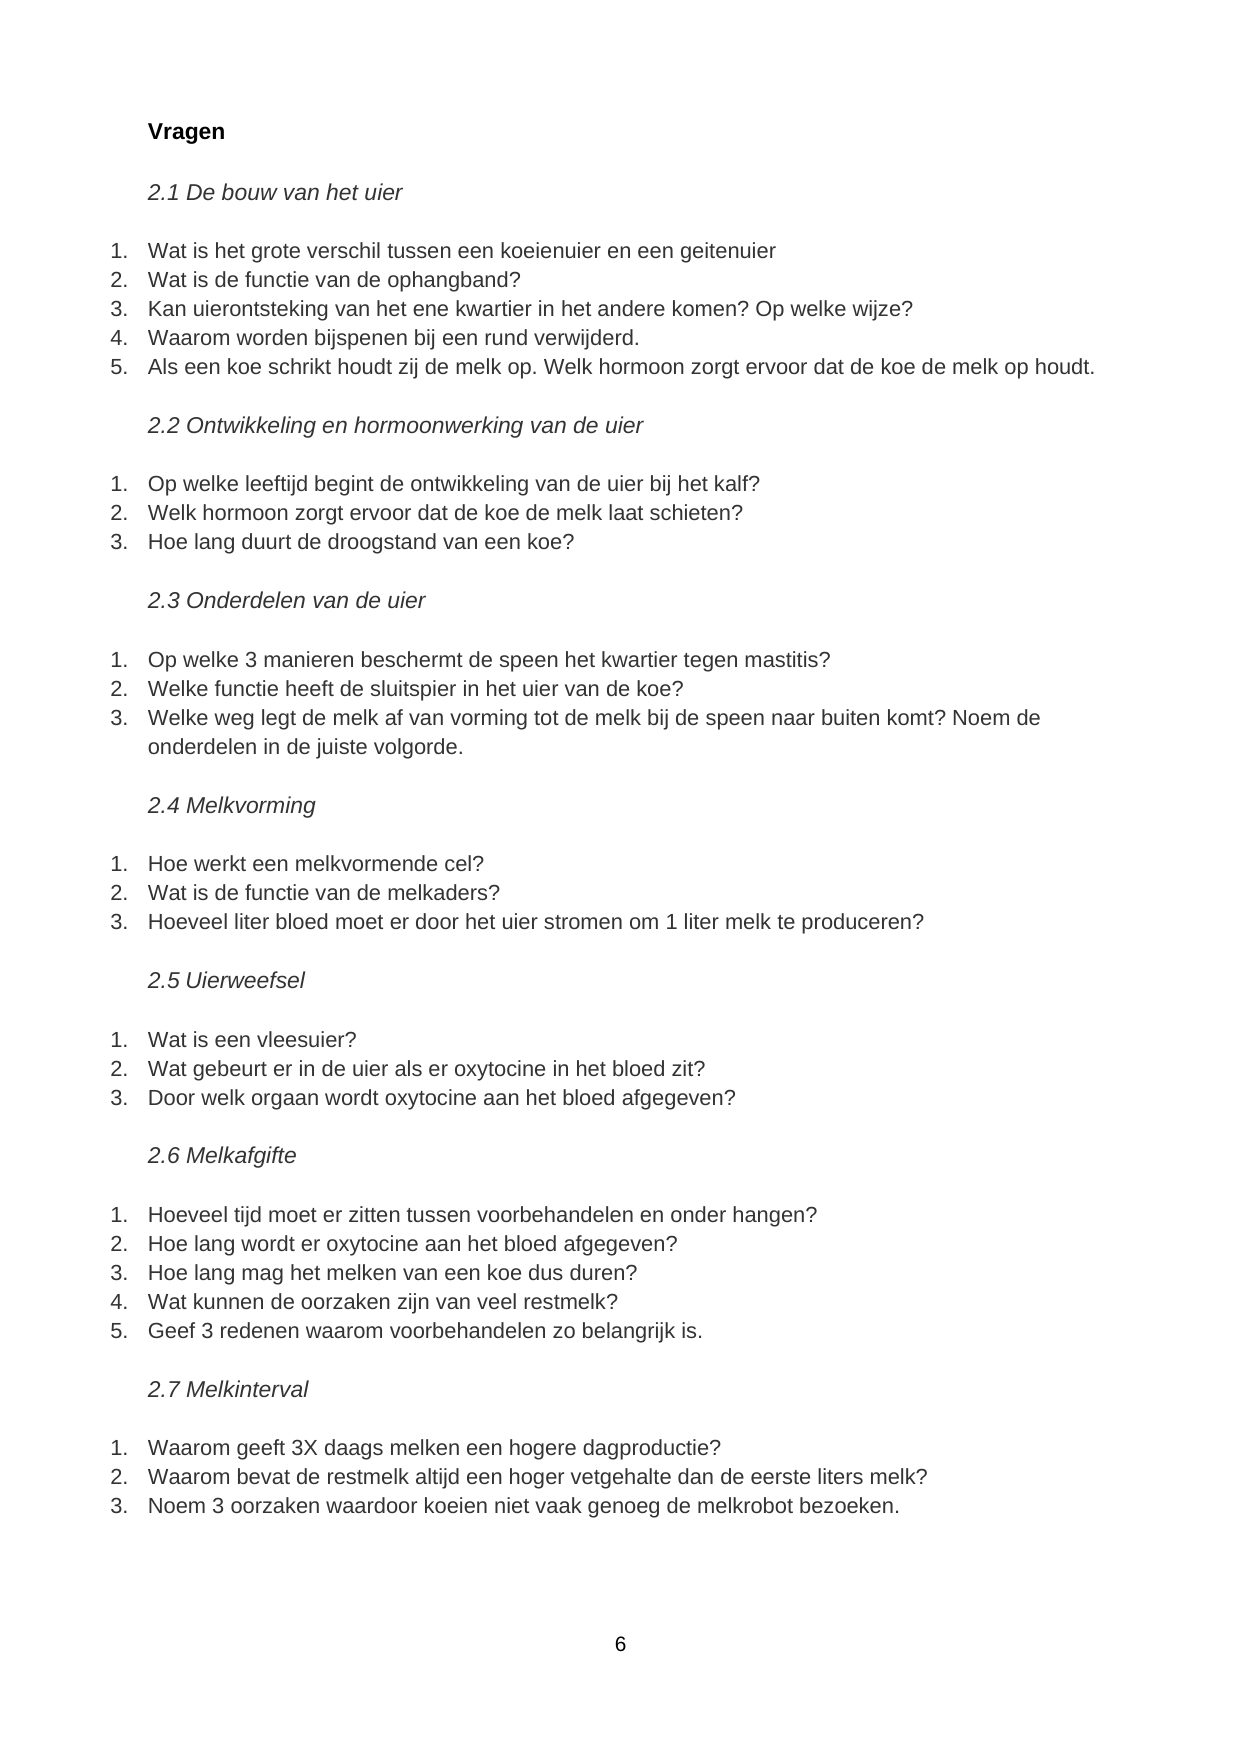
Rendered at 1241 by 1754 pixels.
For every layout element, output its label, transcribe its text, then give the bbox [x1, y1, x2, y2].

list Hoe lang wordt er oxytocine aan het bloed afgegeven? [110, 1231, 1097, 1256]
list Wat is het grote verschil tussen een koeienuier en een geitenuier [110, 238, 1097, 263]
text 2.6 Melkafgifte [148, 1142, 1093, 1169]
list Kan uierontsteking van het ene kwartier in het andere komen? Op welke wijze? [110, 296, 1097, 321]
list Wat is de functie van de melkaders? [110, 880, 1097, 905]
list Waarom bevat de restmelk altijd een hoger vetgehalte dan de eerste liters melk? [110, 1464, 1097, 1489]
list Wat is een vleesuier? [110, 1026, 1097, 1052]
list Hoe lang duurt de droogstand van een koe? [110, 529, 1097, 554]
text 2.4 Melkvorming [148, 792, 1093, 818]
list Op welke 3 manieren beschermt de speen het kwartier tegen mastitis? [110, 647, 1097, 672]
text 2.2 Ontwikkeling en hormoonwerking van de uier [148, 412, 1093, 438]
list Geef 3 redenen waarom voorbehandelen zo belangrijk is. [110, 1318, 1097, 1343]
list Waarom worden bijspenen bij een rund verwijderd. [110, 325, 1097, 350]
text 2.3 Onderdelen van de uier [148, 587, 1093, 614]
text Vragen [148, 118, 1107, 144]
list Noem 3 oorzaken waardoor koeien niet vaak genoeg de melkrobot bezoeken. [110, 1493, 1097, 1518]
list Welke functie heeft de sluitspier in het uier van de koe? [110, 676, 1097, 701]
text 2.1 De bouw van het uier [148, 178, 1093, 205]
list Waarom geeft 3X daags melken een hogere dagproductie? [110, 1435, 1097, 1460]
list Hoe lang mag het melken van een koe dus duren? [110, 1260, 1097, 1285]
list Uierweefsel [148, 967, 1093, 993]
list Wat gebeurt er in de uier als er oxytocine in het bloed zit? [110, 1055, 1097, 1081]
list Hoeveel tijd moet er zitten tussen voorbehandelen en onder hangen? [110, 1202, 1097, 1227]
list Wat is de functie van de ophangband? [110, 267, 1097, 292]
list Hoe werkt een melkvormende cel? [110, 851, 1097, 876]
list Op welke leeftijd begint de ontwikkeling van de uier bij het kalf? [110, 471, 1097, 496]
list Door welk orgaan wordt oxytocine aan het bloed afgegeven? [110, 1084, 1097, 1109]
list Als een koe schrikt houdt zij de melk op. Welk hormoon zorgt ervoor dat de koe de melk op houdt. [110, 354, 1097, 379]
list Welk hormoon zorgt ervoor dat de koe de melk laat schieten? [110, 500, 1097, 525]
list Hoeveel liter bloed moet er door het uier stromen om 1 liter melk te produceren? [110, 909, 1097, 934]
list Wat kunnen de oorzaken zijn van veel restmelk? [110, 1289, 1097, 1314]
list Welke weg legt de melk af van vorming tot de melk bij de speen naar buiten komt? Noem de onderdelen in de juiste volgorde. [110, 704, 1097, 759]
text 2.7 Melkinterval [148, 1376, 1093, 1402]
